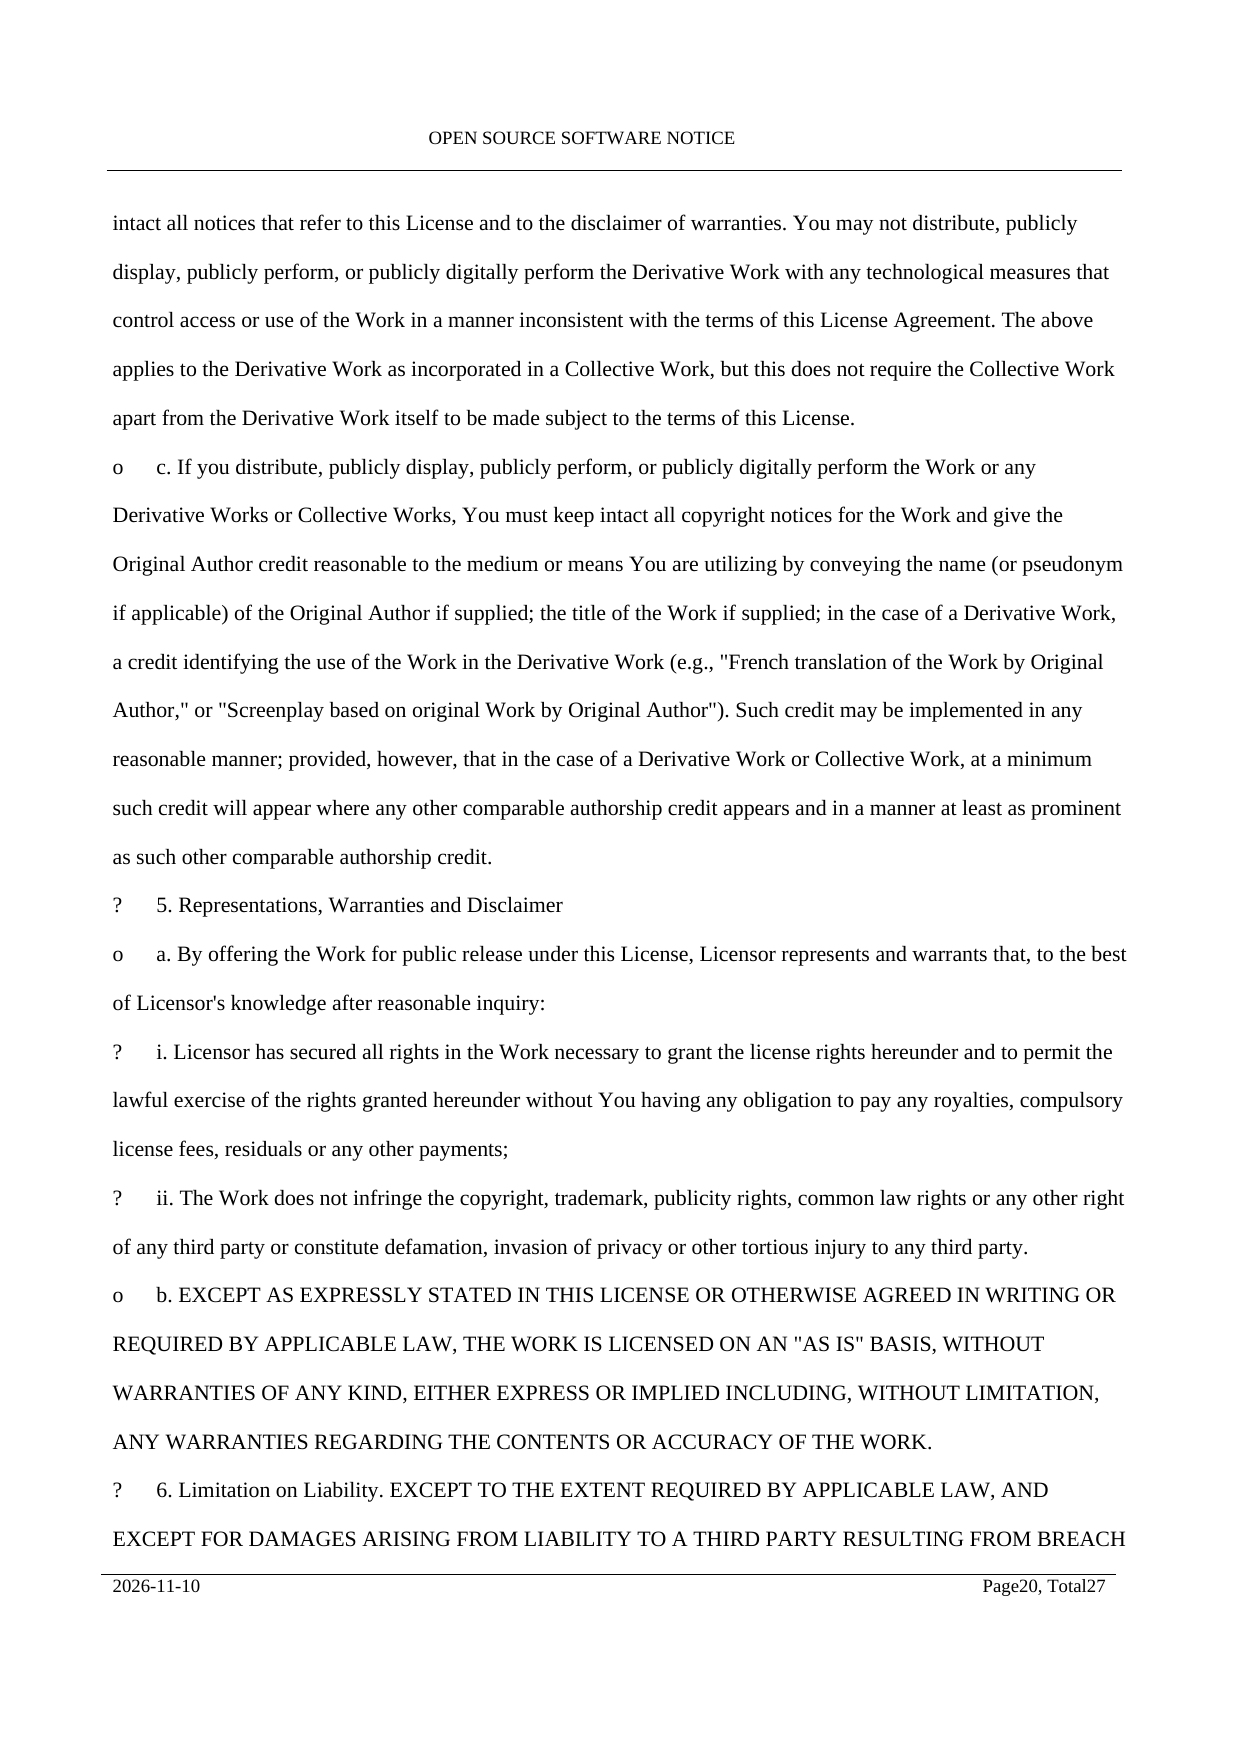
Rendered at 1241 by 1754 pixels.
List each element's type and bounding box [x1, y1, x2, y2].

text [112, 206, 1128, 1555]
